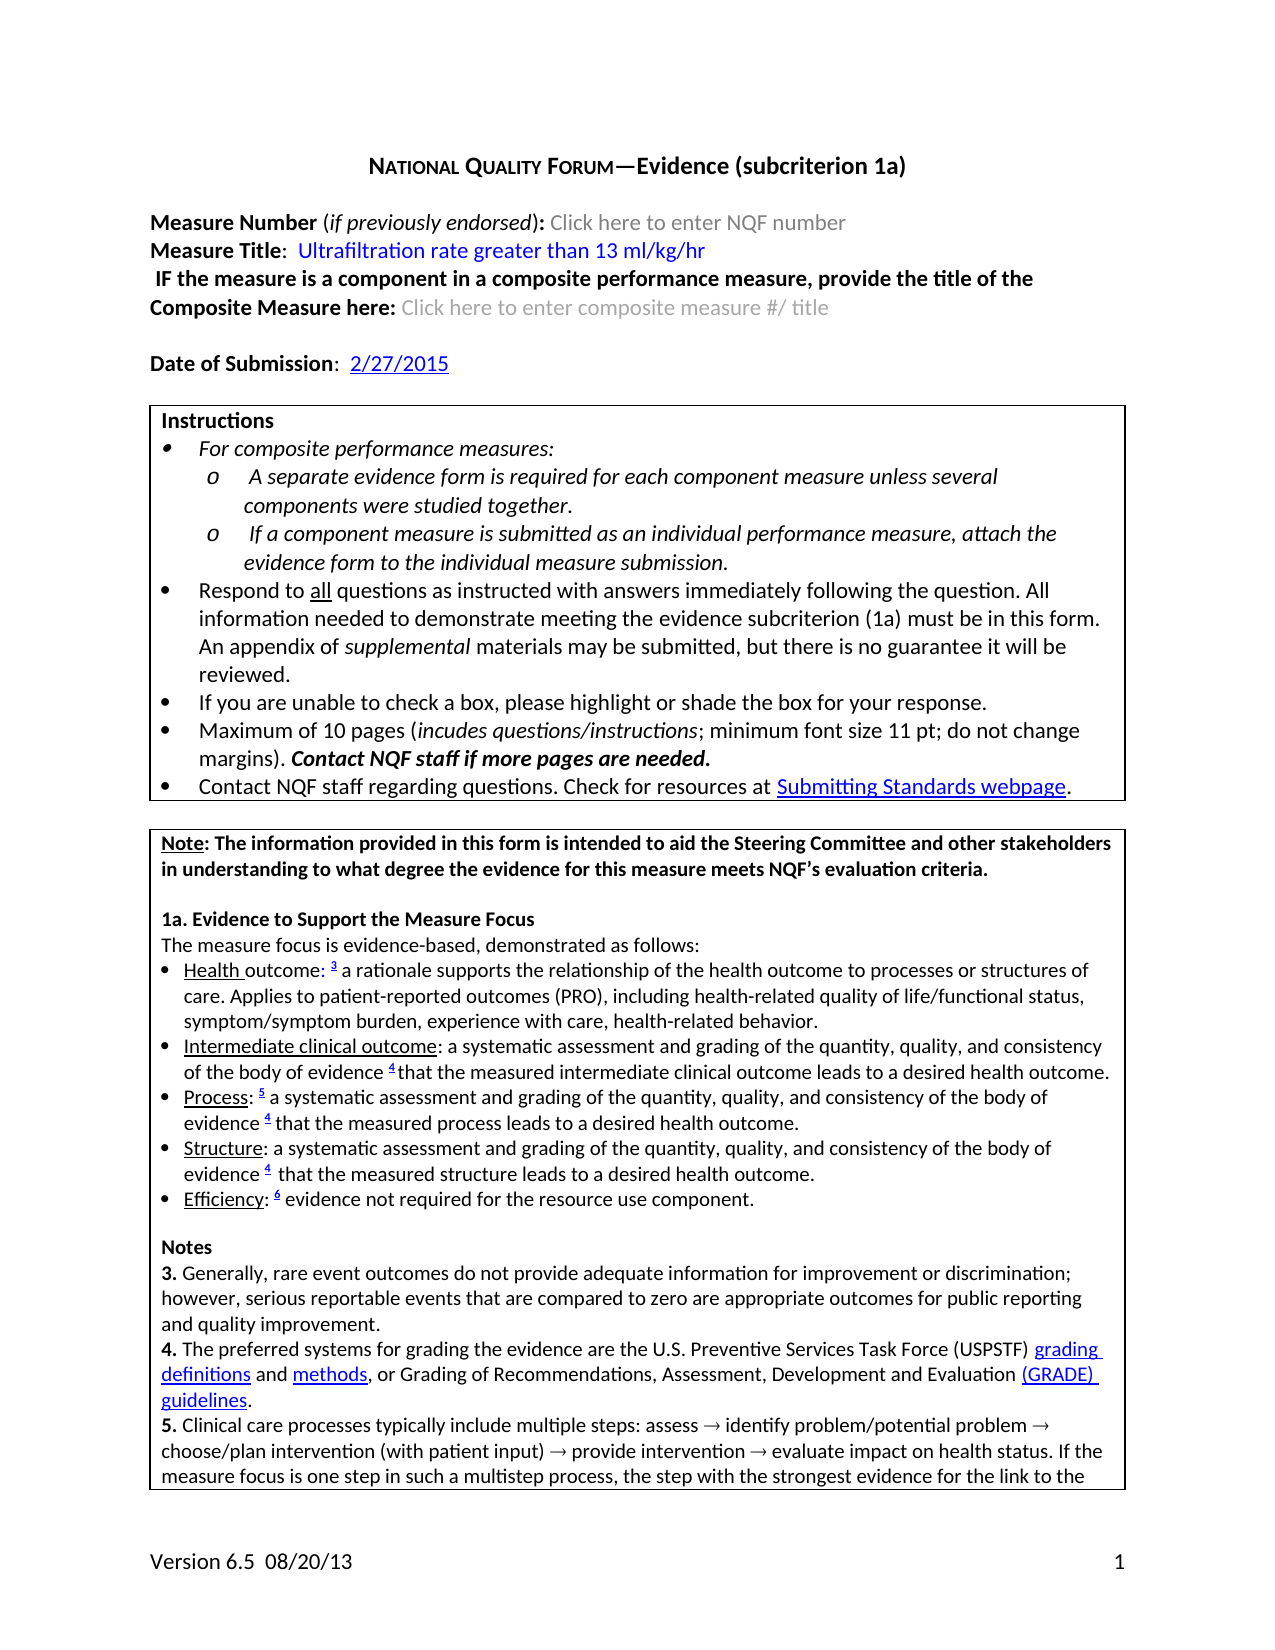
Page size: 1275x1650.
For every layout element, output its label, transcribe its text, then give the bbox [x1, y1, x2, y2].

text National Quality Forum—Evidence (subcriterion 1a) [150, 150, 1125, 181]
text Date of Submission: [150, 349, 1125, 377]
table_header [151, 830, 1124, 1489]
text Measure Title: [150, 237, 1125, 264]
table_header Instructions For composite performance measures: A separate evidence form is required for each component measure unless several components were studied together. If a component measure is submitted as an individual performance measure, attach the evidence form to the individual measure submission. Respond to all questions as instructed with answers immediately following the question. All information needed to demonstrate meeting the evidence subcriterion (1a) must be in this form. An appendix of supplemental materials may be submitted, but there is no guarantee it will be reviewed. If you are unable to check a box, please highlight or shade the box for your response. Maximum of 10 pages (incudes questions/instructions; minimum font size 11 pt; do not change margins). Contact NQF staff if more pages are needed. Contact NQF staff regarding questions. Check for resources at Submitting Standards webpage. [151, 406, 1124, 800]
text Measure Number (if previously endorsed): [150, 208, 1125, 237]
text IF the measure is a component in a composite performance measure, provide the title of the Composite Measure here: [150, 264, 1125, 321]
